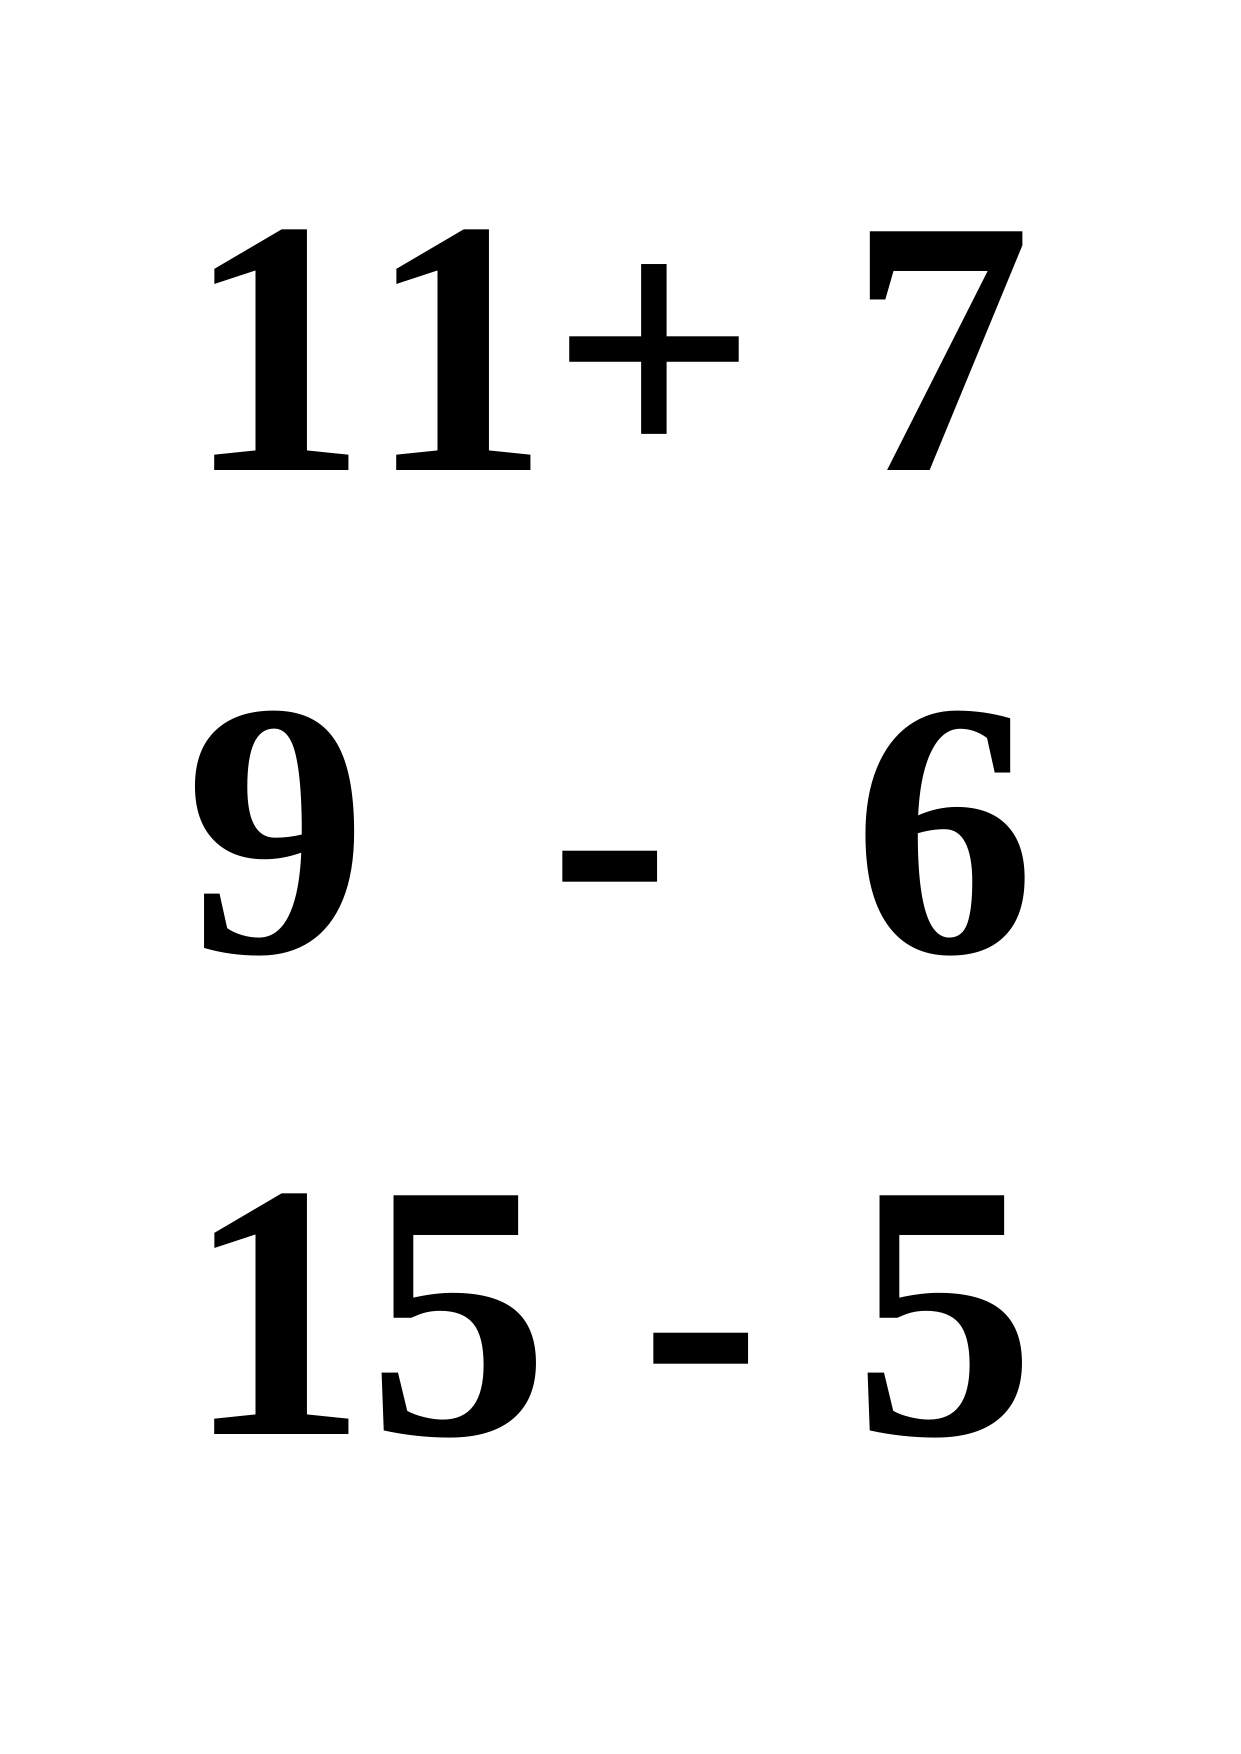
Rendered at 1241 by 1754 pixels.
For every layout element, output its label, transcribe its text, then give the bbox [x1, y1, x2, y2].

list 15 - 5 [185, 1094, 1152, 1513]
list 9 - 6 [185, 612, 1152, 1031]
list + 7 [185, 130, 1152, 549]
